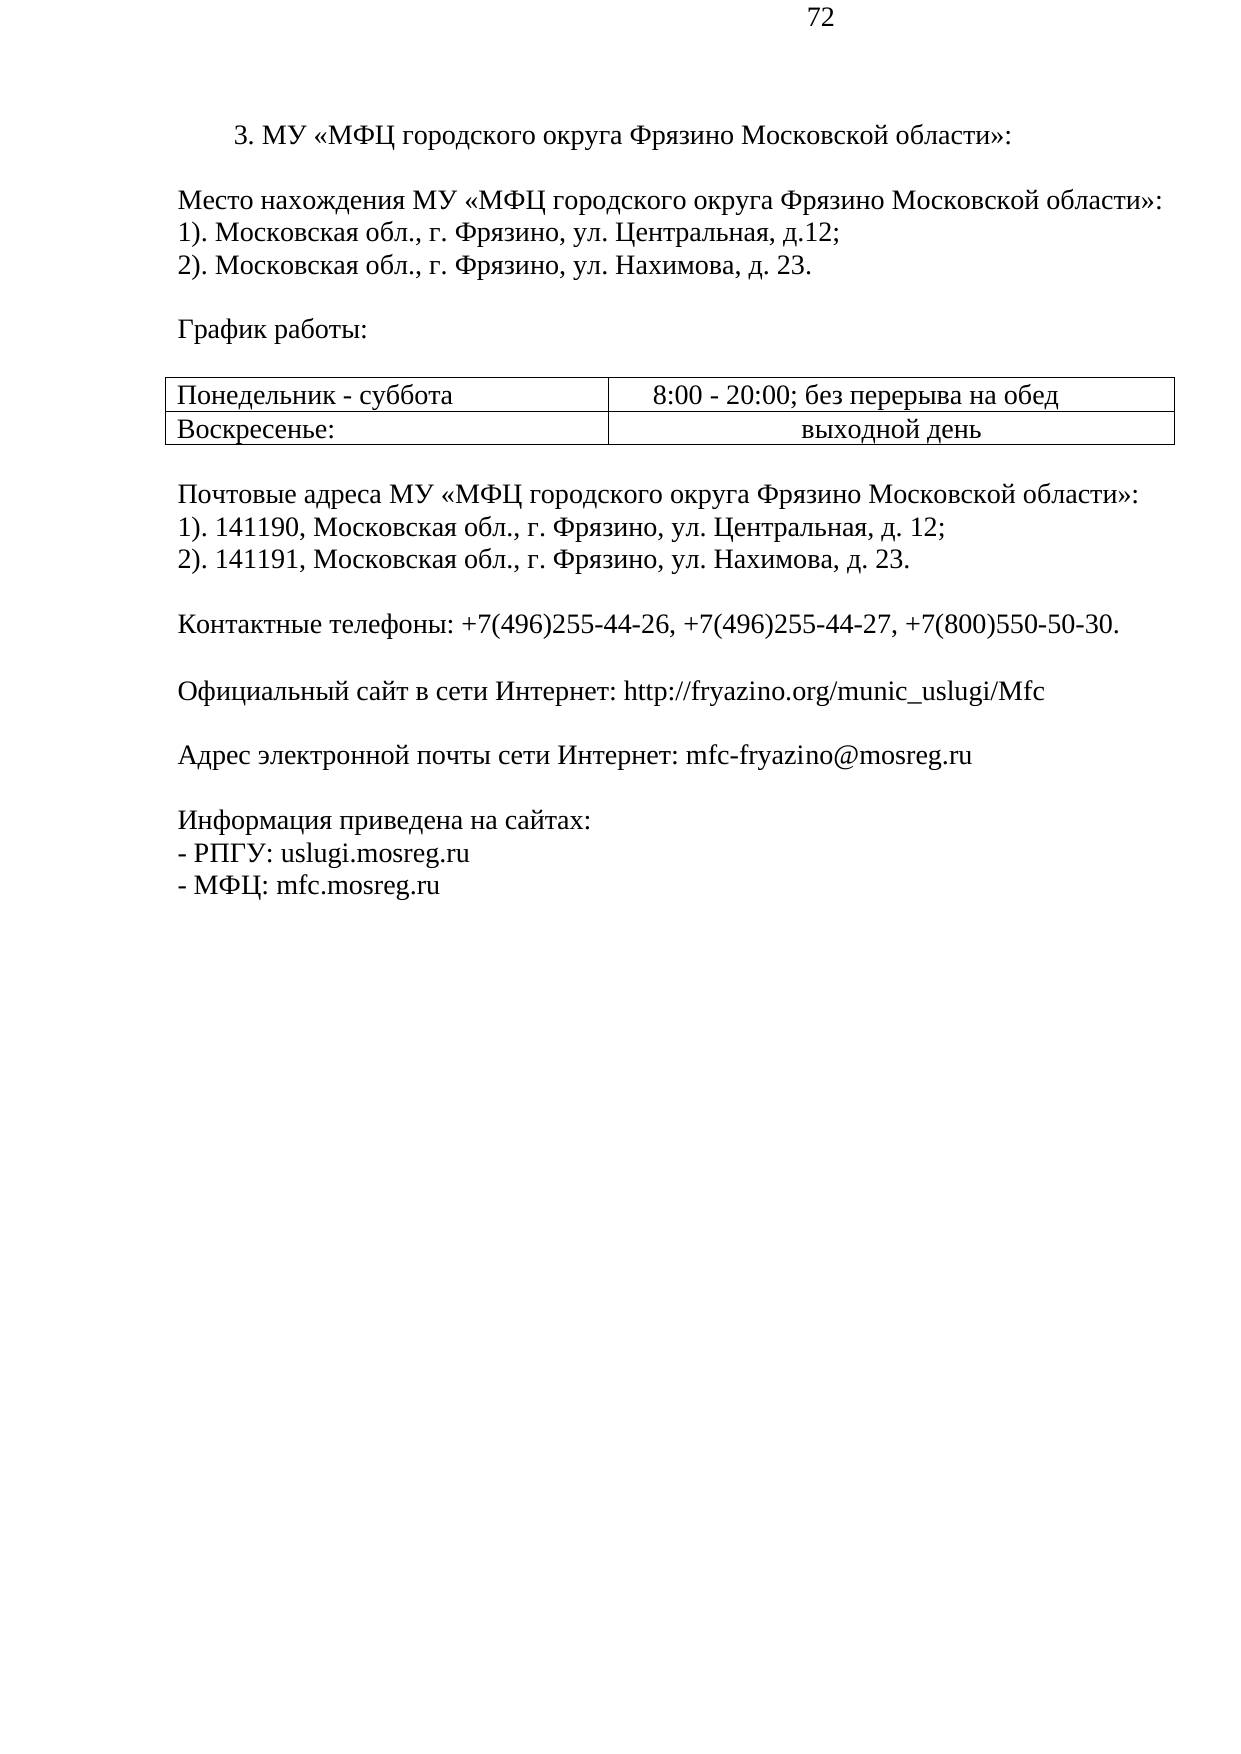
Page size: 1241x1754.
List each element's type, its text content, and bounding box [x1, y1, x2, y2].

table_header Понедельник - суббота [166, 378, 608, 411]
text График работы: [177, 312, 1181, 345]
text Официальный сайт в сети Интернет: http://fryazino.org/munic_uslugi/Mfc [177, 674, 1181, 706]
text Место нахождения МУ «МФЦ городского округа Фрязино Московской области»: [177, 183, 1181, 215]
text Информация приведена на сайтах: [177, 803, 1181, 836]
text Почтовые адреса МУ «МФЦ городского округа Фрязино Московской области»: [177, 478, 1181, 510]
text Контактные телефоны: +7(496)255-44-26, +7(496)255-44-27, +7(800)550-50-30. [177, 607, 1181, 674]
text 1). Московская обл., г. Фрязино, ул. Центральная, д.12; [177, 215, 1181, 248]
text 2). Московская обл., г. Фрязино, ул. Нахимова, д. 23. [177, 248, 1181, 280]
table_header 8:00 - 20:00; без перерыва на обед [609, 378, 1174, 411]
text Адрес электронной почты сети Интернет: mfc-fryazino@mosreg.ru [177, 738, 1181, 771]
text 1). 141190, Московская обл., г. Фрязино, ул. Центральная, д. 12; [177, 510, 1181, 542]
table_cell Воскресенье: [166, 412, 608, 444]
text 3. МУ «МФЦ городского округа Фрязино Московской области»: [177, 118, 1181, 151]
text - МФЦ: mfc.mosreg.ru [177, 868, 1181, 900]
text - РПГУ: uslugi.mosreg.ru [177, 836, 1181, 868]
table_cell выходной день [609, 412, 1174, 444]
text 2). 141191, Московская обл., г. Фрязино, ул. Нахимова, д. 23. [177, 542, 1181, 575]
